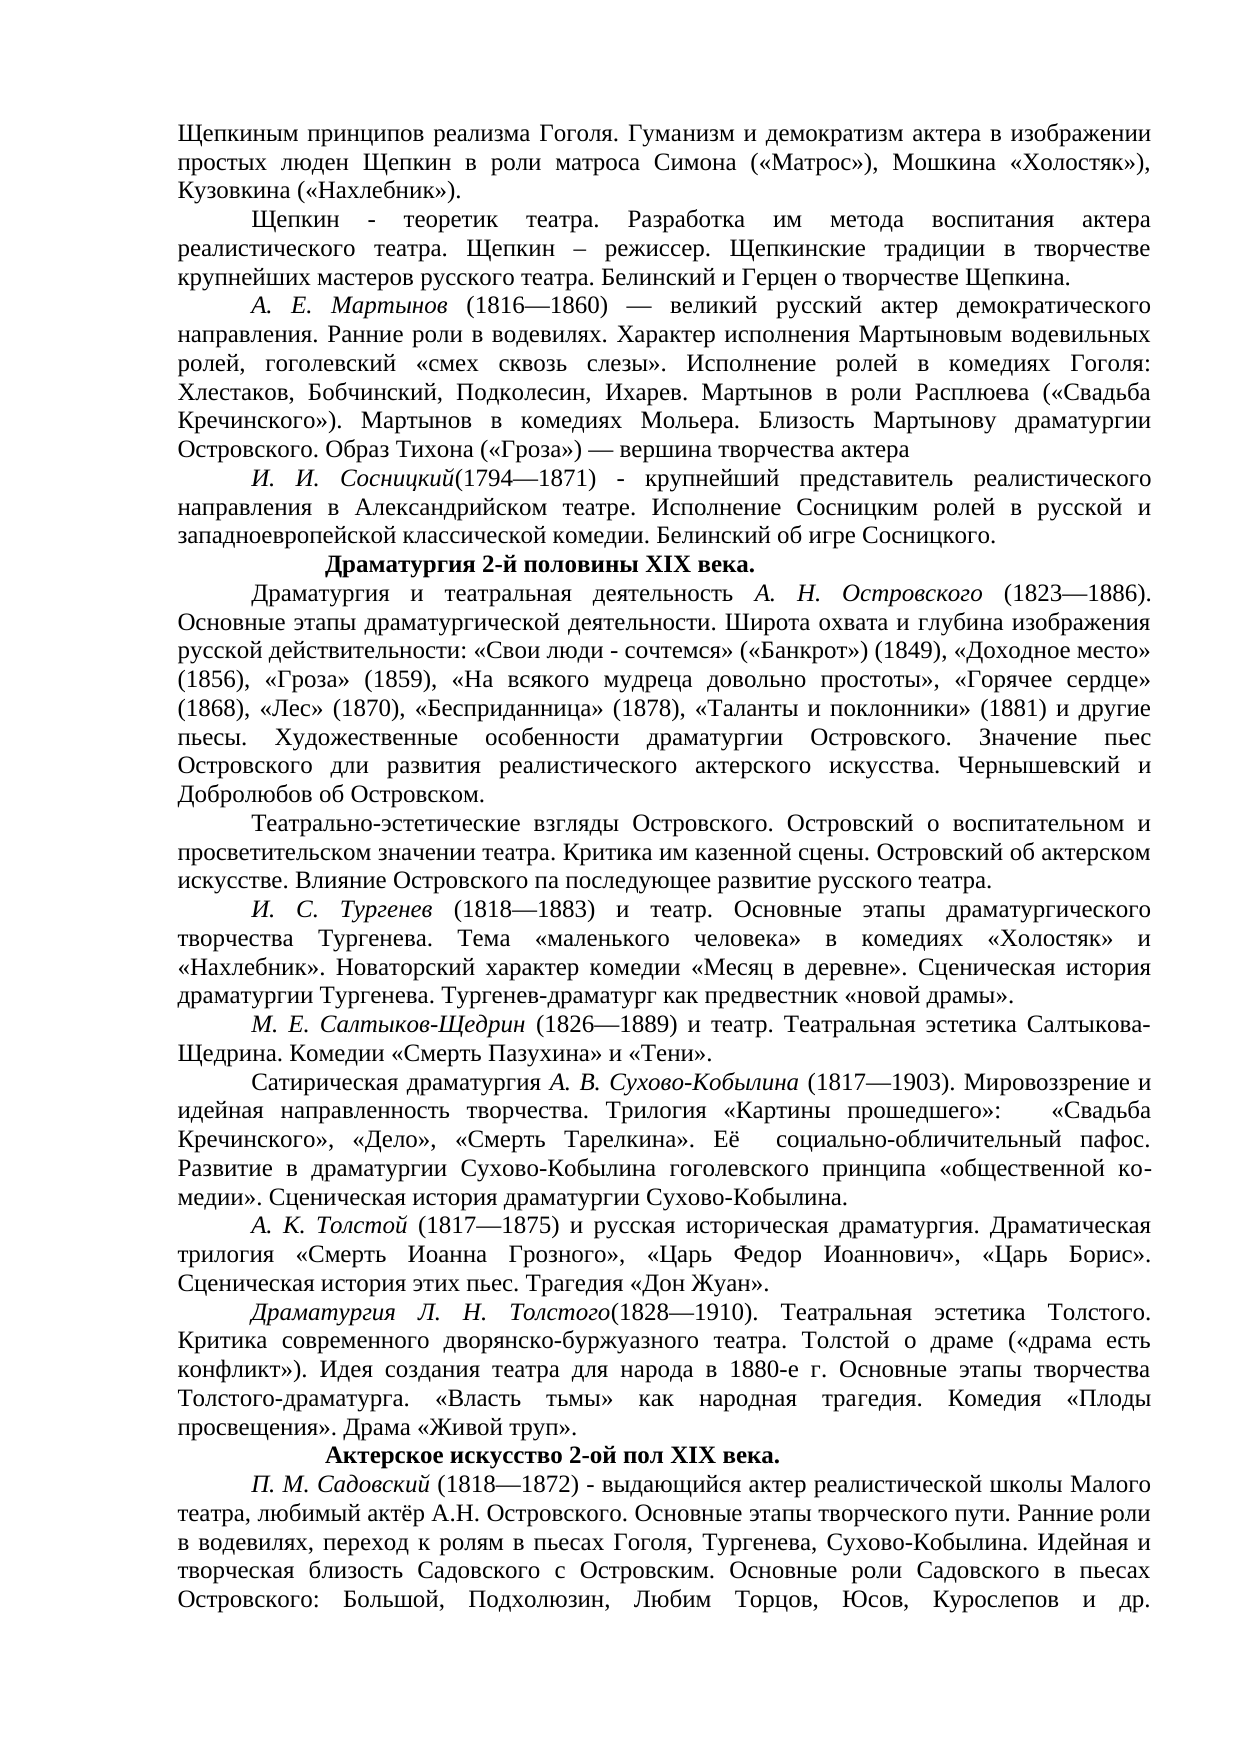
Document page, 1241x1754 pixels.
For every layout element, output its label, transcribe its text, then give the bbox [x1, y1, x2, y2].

text Драматургия Л. Н. Толстого(1828—1910). Театральная эстетика Толстого. Критика современного дворянско-буржуазного театра. Толстой о драме («драма есть конфликт»). Идея создания театра для народа в 1880-е г. Основные этапы творчества Толстого-драматурга. «Власть тьмы» как народная трагедия. Комедия «Плоды просвещения». Драма «Живой труп». [177, 1297, 1152, 1441]
text Сатирическая драматургия А. В. Сухово-Кобылина (1817—1903). Мировоззрение и идейная направленность творчества. Трилогия «Картины прошедшего»: «Свадьба Кречинского», «Дело», «Смерть Тарелкина». Её социально-обличительный пафос. Развитие в драматургии Сухово-Кобылина гоголевского принципа «общественной комедии». Сценическая история драматургии Сухово-Кобылина. [177, 1067, 1152, 1211]
text Драматургия и театральная деятельность А. Н. Островского (1823—1886). Основные этапы драматургической деятельности. Широта охвата и глубина изображения русской действительности: «Свои люди - сочтемся» («Банкрот») (1849), «Доходное место» (1856), «Гроза» (1859), «На всякого мудреца довольно простоты», «Горячее сердце» (1868), «Лес» (1870), «Бесприданница» (1878), «Таланты и поклонники» (1881) и другие пьесы. Художественные особенности драматургии Островского. Значение пьес Островского дли развития реалистического актерского искусства. Чернышевский и Добролюбов об Островском. [177, 578, 1152, 808]
text Щепкин - теоретик театра. Разработка им метода воспитания актера реалистического театра. Щепкин – режиссер. Щепкинские традиции в творчестве крупнейших мастеров русского театра. Белинский и Герцен о творчестве Щепкина. [177, 204, 1152, 291]
text Драматургия 2-й половины XIX века. [177, 549, 1152, 578]
text Театрально-эстетические взгляды Островского. Островский о воспитательном и просветительском значении театра. Критика им казенной сцены. Островский об актерском искусстве. Влияние Островского па последующее развитие русского театра. [177, 808, 1152, 894]
text Актерское искусство 2-ой пол XIX века. [177, 1441, 1152, 1469]
text И. И. Сосницкий(1794—1871) - крупнейший представитель реалистического направления в Александрийском театре. Исполнение Сосницким ролей в русской и западноевропейской классической комедии. Белинский об игре Сосницкого. [177, 463, 1152, 549]
text И. С. Тургенев (1818—1883) и театр. Основные этапы драматургического творчества Тургенева. Тема «маленького человека» в комедиях «Холостяк» и «Нахлебник». Новаторский характер комедии «Месяц в деревне». Сценическая история драматургии Тургенева. Тургенев-драматург как предвестник «новой драмы». [177, 894, 1152, 1009]
text А. Е. Мартынов (1816—1860) — великий русский актер демократического направления. Ранние роли в водевилях. Характер исполнения Мартыновым водевильных ролей, гоголевский «смех сквозь слезы». Исполнение ролей в комедиях Гоголя: Хлестаков, Бобчинский, Подколесин, Ихарев. Мартынов в роли Расплюева («Свадьба Кречинского»). Мартынов в комедиях Мольера. Близость Мартынову драматургии Островского. Образ Тихона («Гроза») — вершина творчества актера [177, 291, 1152, 463]
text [177, 118, 1152, 204]
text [177, 1469, 1152, 1613]
text М. Е. Салтыков-Щедрин (1826—1889) и театр. Театральная эстетика Салтыкова-Щедрина. Комедии «Смерть Пазухина» и «Тени». [177, 1009, 1152, 1067]
text А. К. Толстой (1817—1875) и русская историческая драматургия. Драматическая трилогия «Смерть Иоанна Грозного», «Царь Федор Иоаннович», «Царь Борис». Сценическая история этих пьес. Трагедия «Дон Жуан». [177, 1211, 1152, 1297]
